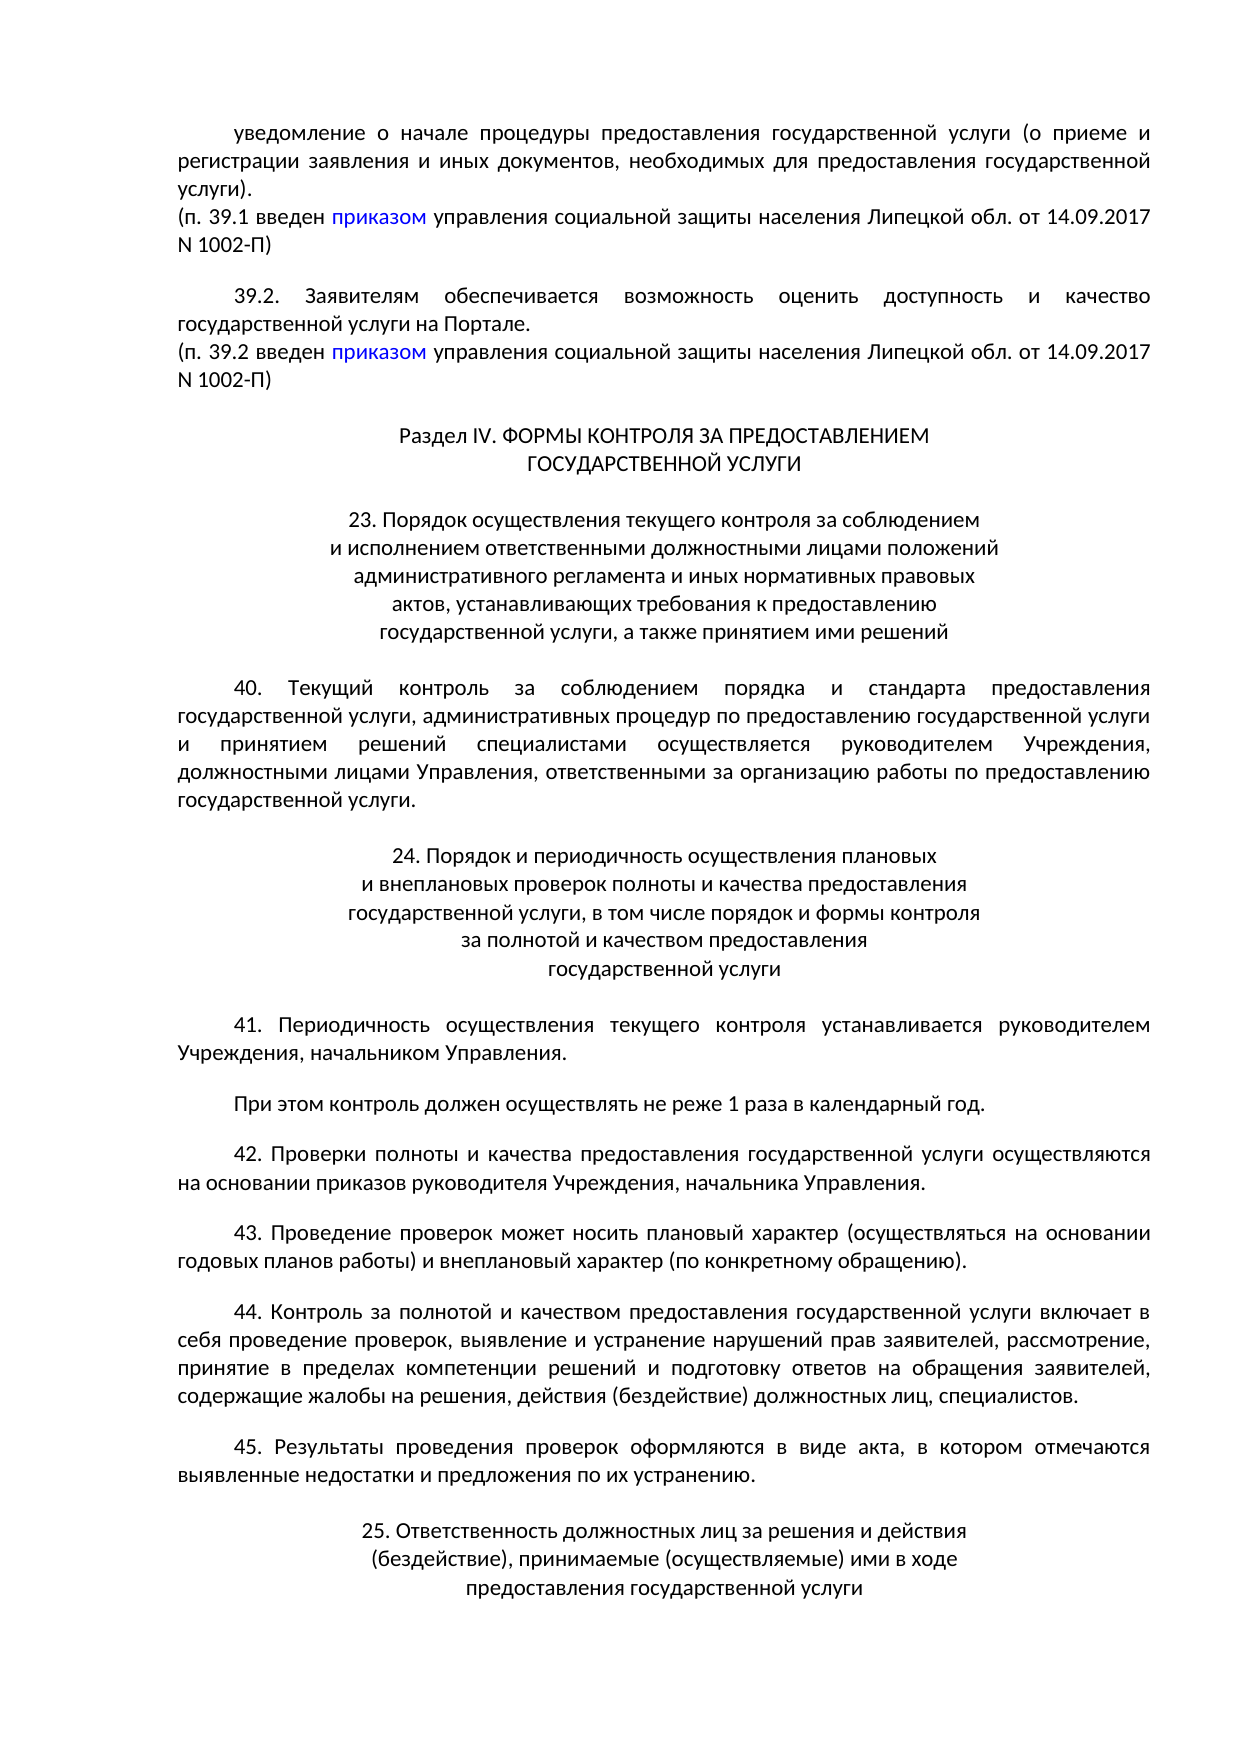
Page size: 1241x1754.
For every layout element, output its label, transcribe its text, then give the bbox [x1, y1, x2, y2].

text При этом контроль должен осуществлять не реже 1 раза в календарный год. [177, 1089, 1152, 1117]
text государственной услуги, в том числе порядок и формы контроля [177, 898, 1152, 926]
text и внеплановых проверок полноты и качества предоставления [177, 869, 1152, 898]
text (п. 39.2 введен приказом управления социальной защиты населения Липецкой обл. от 14.09.2017 N 1002-П) [177, 337, 1152, 393]
text (бездействие), принимаемые (осуществляемые) ими в ходе [177, 1544, 1152, 1573]
text актов, устанавливающих требования к предоставлению [177, 589, 1152, 617]
text 24. Порядок и периодичность осуществления плановых [177, 842, 1152, 869]
text (п. 39.1 введен приказом управления социальной защиты населения Липецкой обл. от 14.09.2017 N 1002-П) [177, 202, 1152, 258]
text предоставления государственной услуги [177, 1573, 1152, 1601]
text уведомление о начале процедуры предоставления государственной услуги (о приеме и регистрации заявления и иных документов, необходимых для предоставления государственной услуги). [177, 118, 1152, 202]
text за полнотой и качеством предоставления [177, 926, 1152, 954]
text государственной услуги, а также принятием ими решений [177, 617, 1152, 645]
text 43. Проведение проверок может носить плановый характер (осуществляться на основании годовых планов работы) и внеплановый характер (по конкретному обращению). [177, 1218, 1152, 1274]
text 25. Ответственность должностных лиц за решения и действия [177, 1517, 1152, 1544]
text и исполнением ответственными должностными лицами положений [177, 533, 1152, 561]
text административного регламента и иных нормативных правовых [177, 561, 1152, 589]
text 42. Проверки полноты и качества предоставления государственной услуги осуществляются на основании приказов руководителя Учреждения, начальника Управления. [177, 1139, 1152, 1196]
text 45. Результаты проведения проверок оформляются в виде акта, в котором отмечаются выявленные недостатки и предложения по их устранению. [177, 1432, 1152, 1488]
text 41. Периодичность осуществления текущего контроля устанавливается руководителем Учреждения, начальником Управления. [177, 1010, 1152, 1066]
text Раздел IV. ФОРМЫ КОНТРОЛЯ ЗА ПРЕДОСТАВЛЕНИЕМ [177, 421, 1152, 449]
text 23. Порядок осуществления текущего контроля за соблюдением [177, 505, 1152, 533]
text 44. Контроль за полнотой и качеством предоставления государственной услуги включает в себя проведение проверок, выявление и устранение нарушений прав заявителей, рассмотрение, принятие в пределах компетенции решений и подготовку ответов на обращения заявителей, содержащие жалобы на решения, действия (бездействие) должностных лиц, специалистов. [177, 1297, 1152, 1409]
text ГОСУДАРСТВЕННОЙ УСЛУГИ [177, 449, 1152, 477]
text государственной услуги [177, 954, 1152, 982]
text 39.2. Заявителям обеспечивается возможность оценить доступность и качество государственной услуги на Портале. [177, 281, 1152, 337]
text 40. Текущий контроль за соблюдением порядка и стандарта предоставления государственной услуги, административных процедур по предоставлению государственной услуги и принятием решений специалистами осуществляется руководителем Учреждения, должностными лицами Управления, ответственными за организацию работы по предоставлению государственной услуги. [177, 673, 1152, 813]
